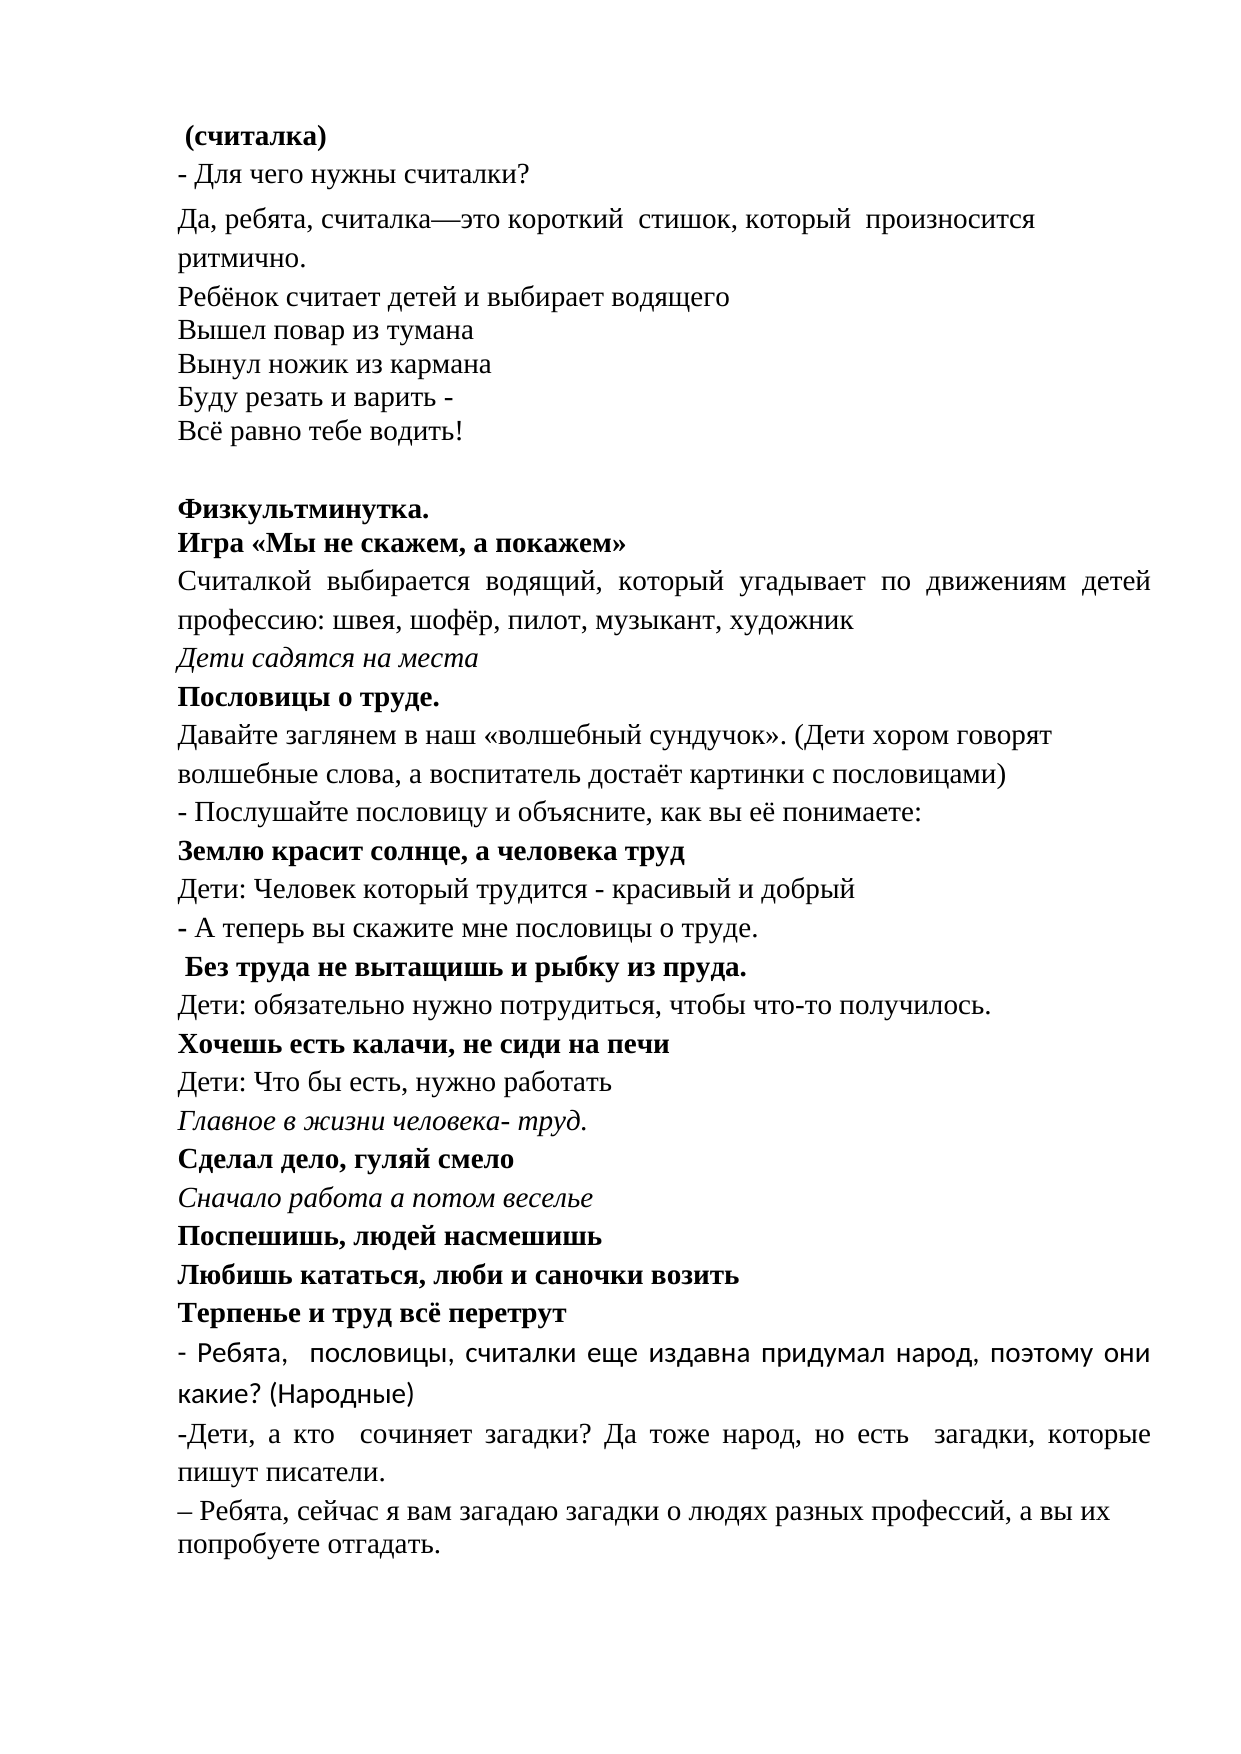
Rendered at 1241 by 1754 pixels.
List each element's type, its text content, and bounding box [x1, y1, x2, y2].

text Вышел повар из тумана Вынул ножик из кармана Буду резать и варить - Всё равно тебе водить! [177, 312, 1152, 447]
text - Ребята, пословицы, считалки еще издавна придумал народ, поэтому они какие? (Народные) [177, 1334, 1152, 1411]
text - Для чего нужны считалки? [177, 157, 1152, 190]
text Без труда не вытащишь и рыбку из пруда. Дети: обязательно нужно потрудиться, чтобы что-то получилось. Хочешь есть калачи, не сиди на печи Дети: Что бы есть, нужно работать Главное в жизни человека- труд. [177, 949, 1152, 1136]
text Землю красит солнце, а человека труд Дети: Человек который трудится - красивый и добрый - А теперь вы скажите мне пословицы о труде. [177, 833, 1152, 944]
text Пословицы о труде. Давайте заглянем в наш «волшебный сундучок». (Дети хором говорят волшебные слова, а воспитатель достаёт картинки с пословицами) - Послушайте пословицу и объясните, как вы её понимаете: [177, 679, 1152, 828]
text Да, ребята, считалка—это короткий стишок, который произносится ритмично. Ребёнок считает детей и выбирает водящего [177, 195, 1152, 312]
text – Ребята, сейчас я вам загадаю загадки о людях разных профессий, а вы их попробуете отгадать. [177, 1493, 1152, 1560]
text Физкультминутка. [177, 447, 1152, 525]
text (считалка) [177, 118, 1152, 152]
text Дети садятся на места [177, 640, 1152, 674]
text Сделал дело, гуляй смело Сначало работа а потом веселье Поспешишь, людей насмешишь [177, 1141, 1152, 1252]
text -Дети, а кто сочиняет загадки? Да тоже народ, но есть загадки, которые пишут писатели. [177, 1416, 1152, 1488]
text Любишь кататься, люби и саночки возить Терпенье и труд всё перетрут [177, 1257, 1152, 1329]
text Игра «Мы не скажем, а покажем» [177, 525, 1152, 558]
text Считалкой выбирается водящий, который угадывает по движениям детей профессию: швея, шофёр, пилот, музыкант, художник [177, 563, 1152, 635]
